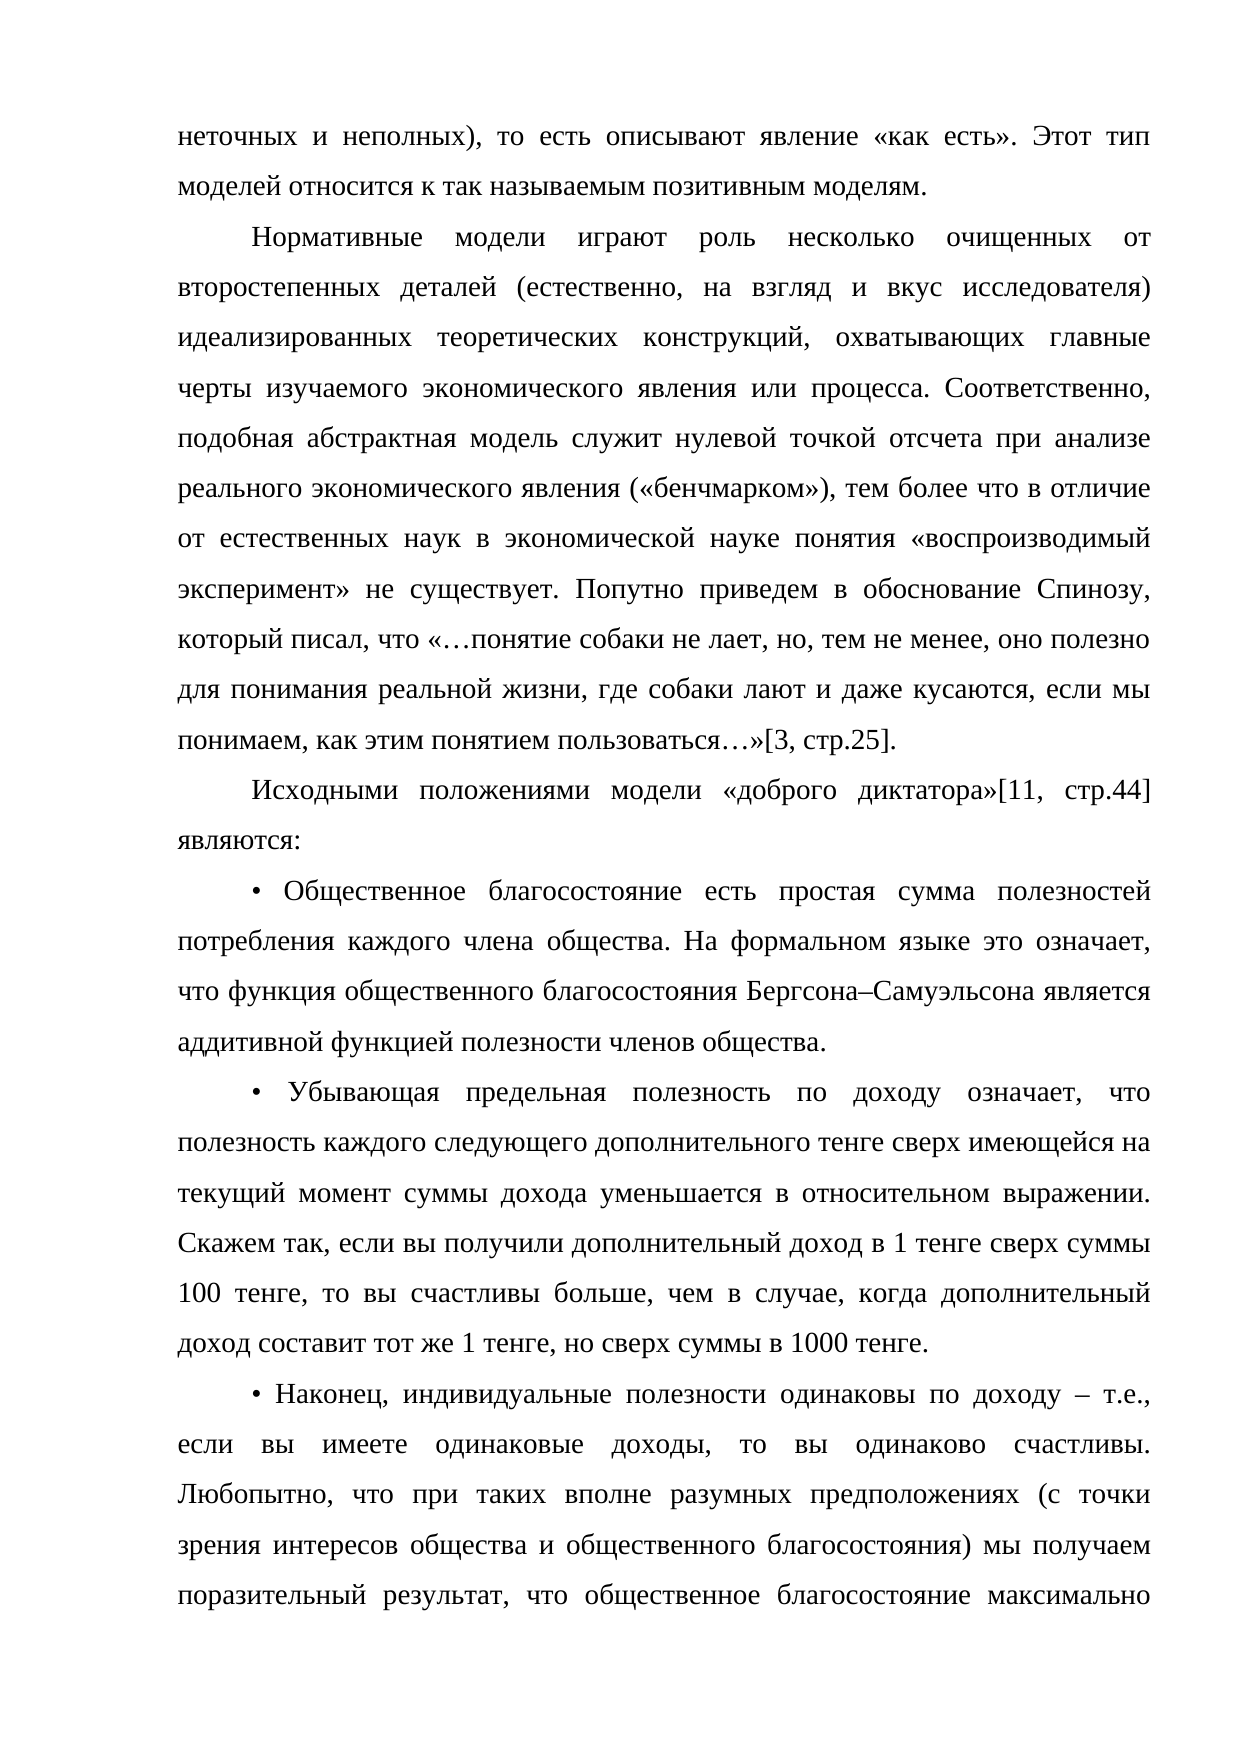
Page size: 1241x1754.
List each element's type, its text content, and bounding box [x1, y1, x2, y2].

text • Убывающая предельная полезность по доходу означает, что полезность каждого следующего дополнительного тенге сверх имеющейся на текущий момент суммы дохода уменьшается в относительном выражении. Скажем так, если вы получили дополнительный доход в 1 тенге сверх суммы 100 тенге, то вы счастливы больше, чем в случае, когда дополнительный доход составит тот же 1 тенге, но сверх суммы в 1000 тенге. [177, 1074, 1152, 1359]
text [177, 118, 1152, 202]
text Исходными положениями модели «доброго диктатора»[11, стр.44] являются: [177, 772, 1152, 856]
text Нормативные модели играют роль несколько очищенных от второстепенных деталей (естественно, на взгляд и вкус исследователя) идеализированных теоретических конструкций, охватывающих главные черты изучаемого экономического явления или процесса. Соответственно, подобная абстрактная модель служит нулевой точкой отсчета при анализе реального экономического явления («бенчмарком»), тем более что в отличие от естественных наук в экономической науке понятия «воспроизводимый эксперимент» не существует. Попутно приведем в обоснование Спинозу, который писал, что «…понятие собаки не лает, но, тем не менее, оно полезно для понимания реальной жизни, где собаки лают и даже кусаются, если мы понимаем, как этим понятием пользоваться…»[3, стр.25]. [177, 219, 1152, 755]
text • Общественное благосостояние есть простая сумма полезностей потребления каждого члена общества. На формальном языке это означает, что функция общественного благосостояния Бергсона–Самуэльсона является аддитивной функцией полезности членов общества. [177, 873, 1152, 1057]
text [177, 1376, 1152, 1611]
